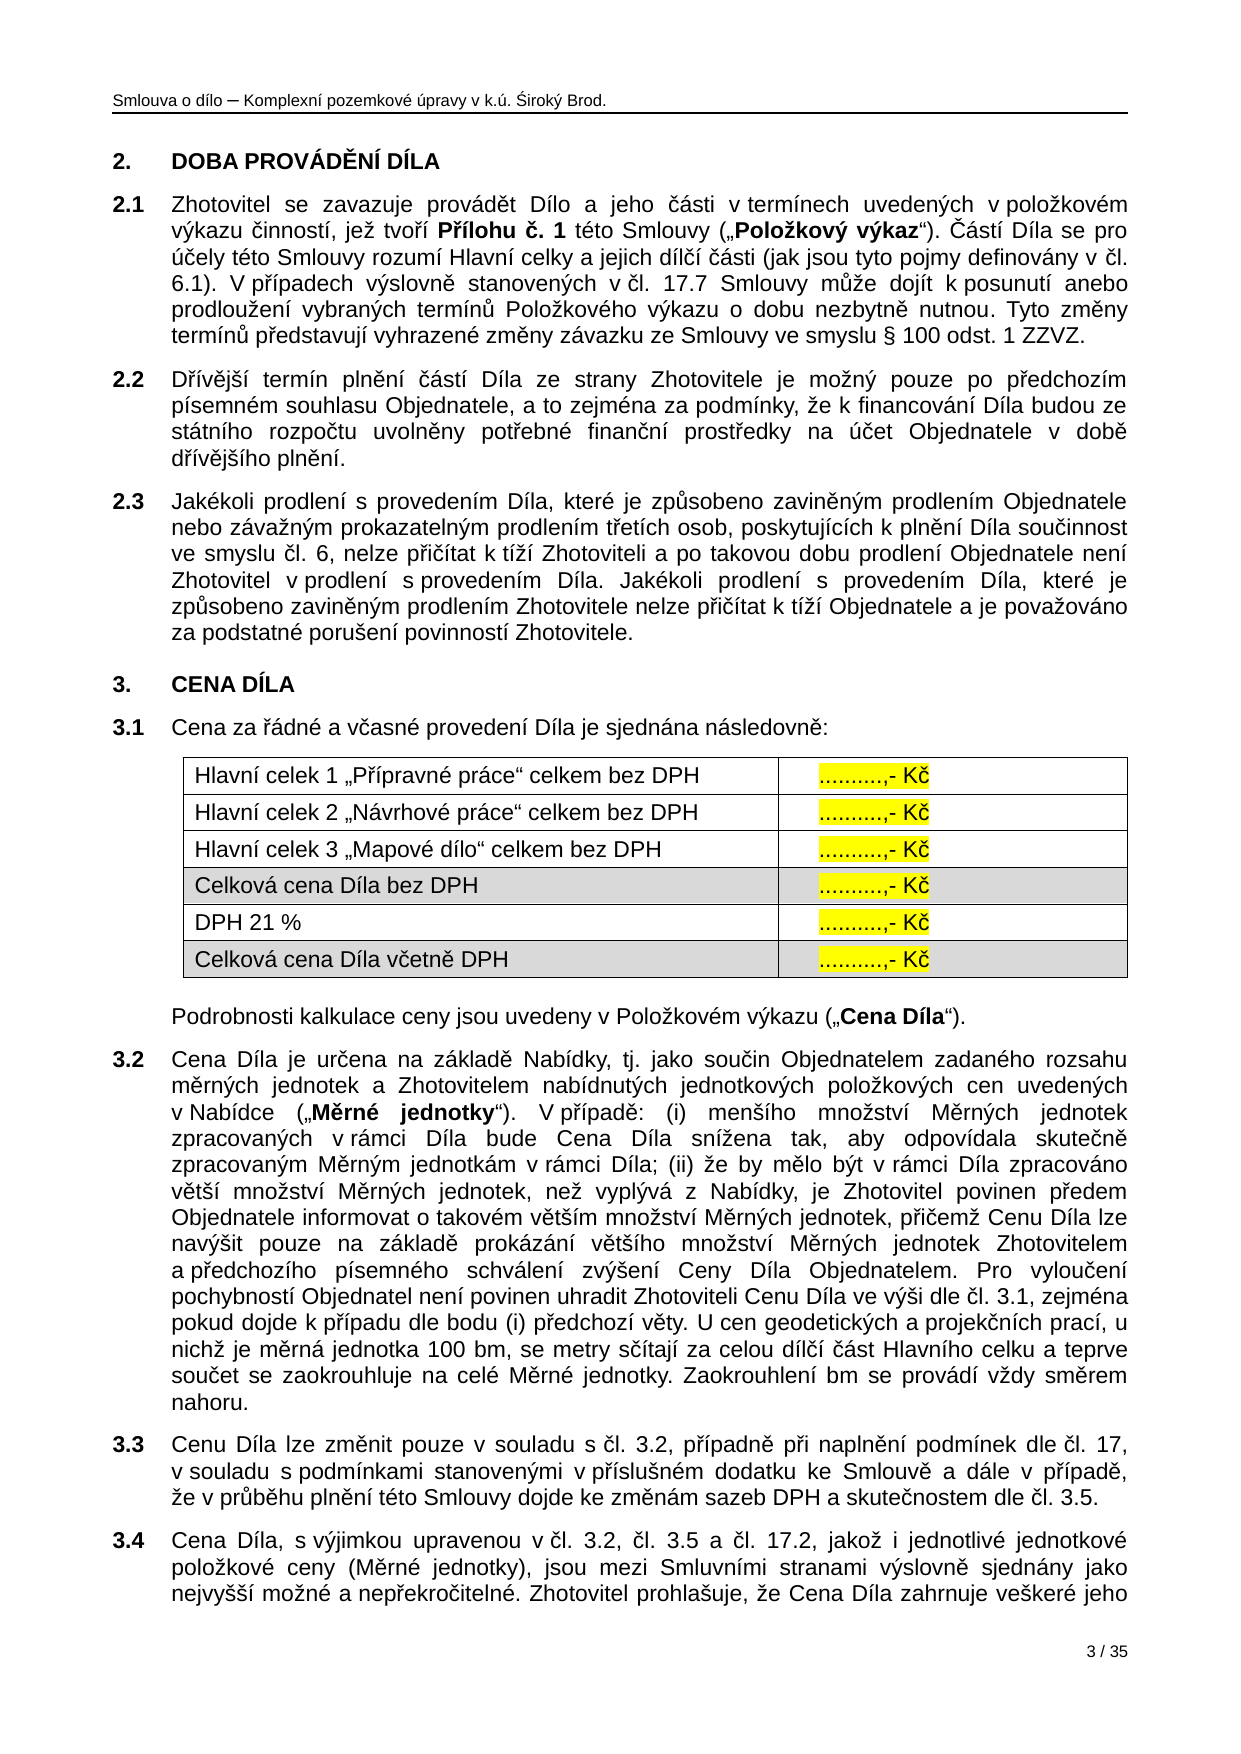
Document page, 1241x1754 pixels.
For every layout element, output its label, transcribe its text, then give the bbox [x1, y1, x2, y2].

table_cell ..........,- Kč [779, 905, 1127, 940]
text Cena díla [112, 671, 1128, 697]
table_cell DPH 21 % [184, 905, 778, 940]
table_header ..........,- Kč [779, 758, 1127, 793]
list Podrobnosti kalkulace ceny jsou uvedeny v Položkovém výkazu („Cena Díla“). [171, 1003, 1128, 1029]
table_cell Celková cena Díla včetně DPH [184, 941, 778, 977]
text Dřívější termín plnění částí Díla ze strany Zhotovitele je možný pouze po předchozím písemném souhlasu Objednatele, a to zejména za podmínky, že k financování Díla budou ze státního rozpočtu uvolněny potřebné finanční prostředky na účet Objednatele v době dřívějšího plnění. [112, 366, 1128, 471]
table_cell ..........,- Kč [779, 868, 1127, 903]
table_cell Hlavní celek 3 „Mapové dílo“ celkem bez DPH [184, 831, 778, 867]
table_cell ..........,- Kč [779, 941, 1127, 977]
text Jakékoli prodlení s provedením Díla, které je způsobeno zaviněným prodlením Objednatele nebo závažným prokazatelným prodlením třetích osob, poskytujících k plnění Díla součinnost ve smyslu čl. 6, nelze přičítat k tíží Zhotoviteli a po takovou dobu prodlení Objednatele není Zhotovitel v prodlení s provedením Díla. Jakékoli prodlení s provedením Díla, které je způsobeno zaviněným prodlením Zhotovitele nelze přičítat k tíží Objednatele a je považováno za podstatné porušení povinností Zhotovitele. [112, 488, 1128, 646]
text Cenu Díla lze změnit pouze v souladu s čl. 3.2, případně při naplnění podmínek dle čl. 17, v souladu s podmínkami stanovenými v příslušném dodatku ke Smlouvě a dále v případě, že v průběhu plnění této Smlouvy dojde ke změnám sazeb DPH a skutečnostem dle čl. 3.6. [112, 1431, 1128, 1511]
text Cena za řádné a včasné provedení Díla je sjednána následovně: [112, 714, 1128, 740]
table_header Hlavní celek 1 „Přípravné práce“ celkem bez DPH [184, 758, 778, 793]
table_cell Hlavní celek 2 „Návrhové práce“ celkem bez DPH [184, 795, 778, 830]
table_cell ..........,- Kč [779, 831, 1127, 867]
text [112, 1527, 1128, 1606]
text Doba PROVÁDĚNÍ díla [112, 148, 1128, 174]
table_cell Celková cena Díla bez DPH [184, 868, 778, 903]
table_cell ..........,- Kč [779, 795, 1127, 830]
text Cena Díla je určena na základě Nabídky, tj. jako součin Objednatelem zadaného rozsahu měrných jednotek a Zhotovitelem nabídnutých jednotkových položkových cen uvedených v Nabídce („Měrné jednotky“). V případě: (i) menšího množství Měrných jednotek zpracovaných v rámci Díla bude Cena Díla snížena tak, aby odpovídala skutečně zpracovaným Měrným jednotkám v rámci Díla; (ii) že by mělo být v rámci Díla zpracováno větší množství Měrných jednotek, než vyplývá z Nabídky, je Zhotovitel povinen předem Objednatele informovat o takovém větším množství Měrných jednotek, přičemž Cenu Díla lze navýšit pouze na základě prokázání většího množství Měrných jednotek Zhotovitelem a předchozího písemného schválení zvýšení Ceny Díla Objednatelem. Pro vyloučení pochybností Objednatel není povinen uhradit Zhotoviteli Cenu Díla ve výši dle čl. 3.1, zejména pokud dojde k případu dle bodu (i) předchozí věty. U cen geodetických a projekčních prací, u nichž je měrná jednotka 100 bm, se metry sčítají za celou dílčí část Hlavního celku a teprve součet se zaokrouhluje na celé Měrné jednotky. Zaokrouhlení bm se provádí vždy směrem nahoru. [112, 1046, 1128, 1415]
text Zhotovitel se zavazuje provádět Dílo a jeho části v termínech uvedených v položkovém výkazu činností, jež tvoří Přílohu č. 1 této Smlouvy („Položkový výkaz“). Částí Díla se pro účely této Smlouvy rozumí Hlavní celky a jejich dílčí části (jak jsou tyto pojmy definovány v čl. 6.1). V případech výslovně stanovených v čl. 17.7 Smlouvy může dojít k posunutí anebo prodloužení vybraných termínů Položkového výkazu o dobu nezbytně nutnou. Tyto změny termínů představují vyhrazené změny závazku ze Smlouvy ve smyslu § 100 odst. 1 ZZVZ. [112, 191, 1128, 349]
